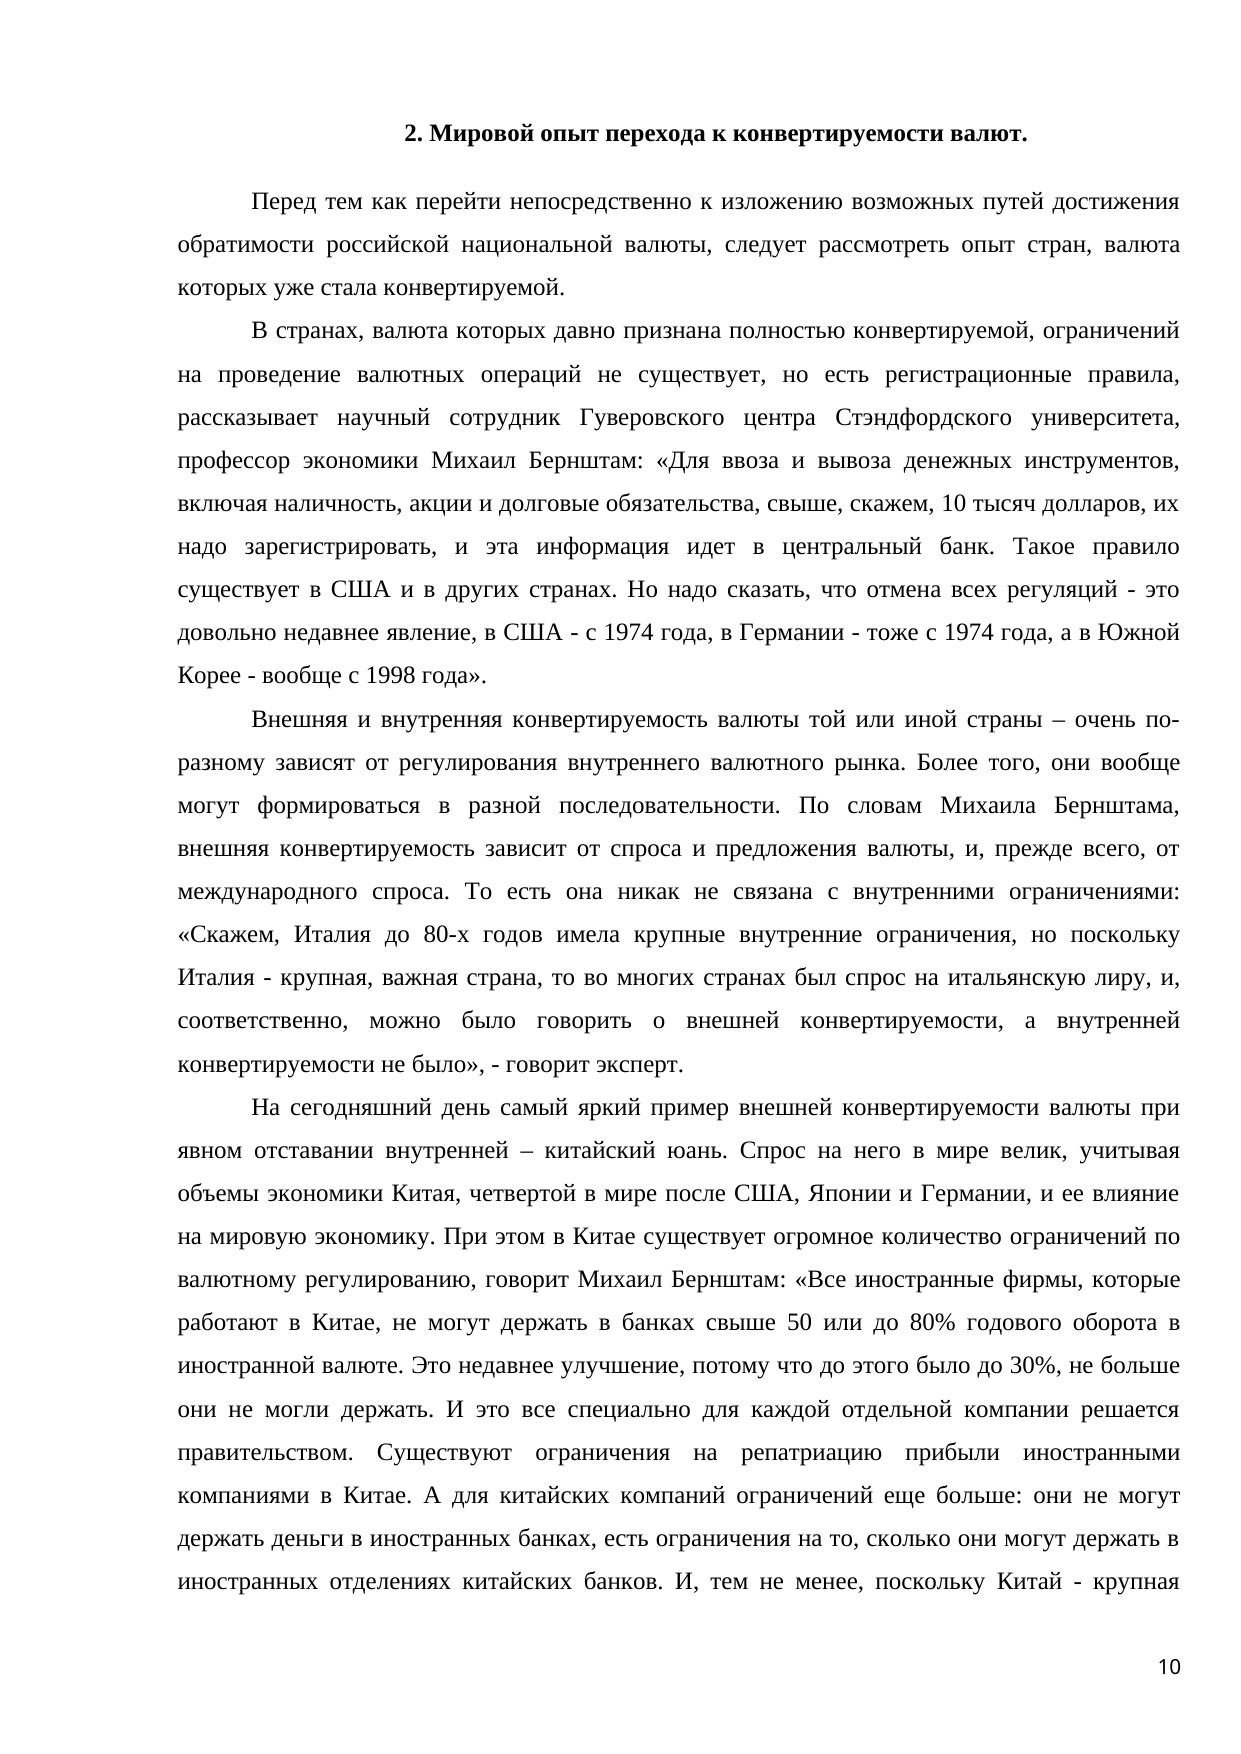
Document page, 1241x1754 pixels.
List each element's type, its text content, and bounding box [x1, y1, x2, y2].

text Внешняя и внутренняя конвертируемость валюты той или иной страны – очень по-разному зависят от регулирования внутреннего валютного рынка. Более того, они вообще могут формироваться в разной последовательности. По словам Михаила Бернштама, внешняя конвертируемость зависит от спроса и предложения валюты, и, прежде всего, от международного спроса. То есть она никак не связана с внутренними ограничениями: «Скажем, Италия до 80-х годов имела крупные внутренние ограничения, но поскольку Италия - крупная, важная страна, то во многих странах был спрос на итальянскую лиру, и, соответственно, можно было говорить о внешней конвертируемости, а внутренней конвертируемости не было», - говорит эксперт. [177, 704, 1181, 1077]
text В странах, валюта которых давно признана полностью конвертируемой, ограничений на проведение валютных операций не существует, но есть регистрационные правила, рассказывает научный сотрудник Гуверовского центра Стэндфордского университета, профессор экономики Михаил Бернштам: «Для ввоза и вывоза денежных инструментов, включая наличность, акции и долговые обязательства, свыше, скажем, 10 тысяч долларов, их надо зарегистрировать, и эта информация идет в центральный банк. Такое правило существует в США и в других странах. Но надо сказать, что отмена всех регуляций - это довольно недавнее явление, в США - с 1974 года, в Германии - тоже с 1974 года, а в Южной Корее - вообще с 1998 года». [177, 316, 1181, 689]
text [177, 1092, 1181, 1595]
text Перед тем как перейти непосредственно к изложению возможных путей достижения обратимости российской национальной валюты, следует рассмотреть опыт стран, валюта которых уже стала конвертируемой. [177, 186, 1181, 301]
subtitle 2. Мировой опыт перехода к конвертируемости валют. [177, 118, 1181, 147]
